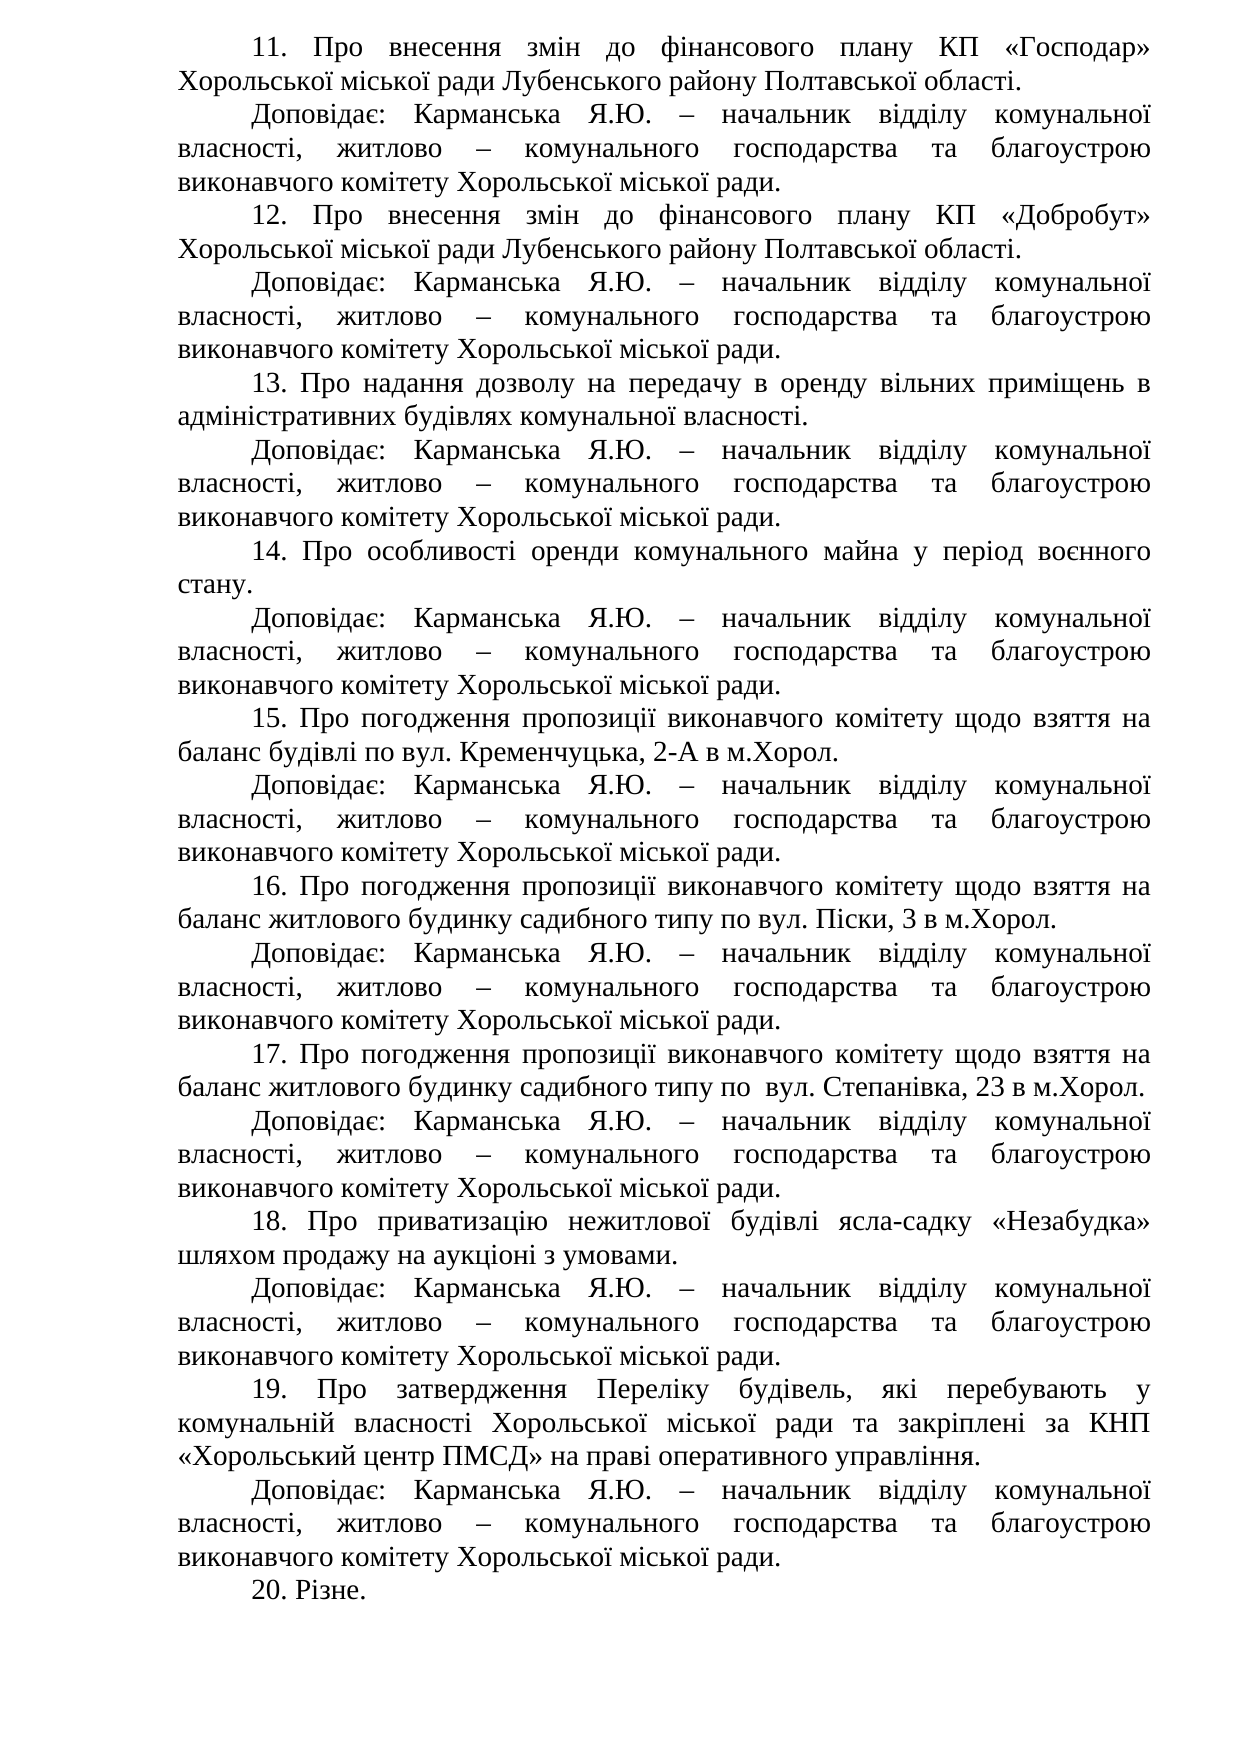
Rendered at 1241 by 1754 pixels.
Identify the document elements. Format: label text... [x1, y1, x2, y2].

text 13. Про надання дозволу на передачу в оренду вільних приміщень в адміністративних будівлях комунальної власності. [177, 365, 1152, 432]
text 12. Про внесення змін до фінансового плану КП «Добробут» Хорольської міської ради Лубенського району Полтавської області. [177, 197, 1152, 264]
text 17. Про погодження пропозиції виконавчого комітету щодо взяття на баланс житлового будинку садибного типу по вул. Степанівка, 23 в м.Хорол. [177, 1036, 1152, 1103]
text 19. Про затвердження Переліку будівель, які перебувають у комунальній власності Хорольської міської ради та закріплені за КНП «Хорольський центр ПМСД» на праві оперативного управління. [177, 1371, 1152, 1472]
text 14. Про особливості оренди комунального майна у період воєнного стану. [177, 533, 1152, 600]
text 15. Про погодження пропозиції виконавчого комітету щодо взяття на баланс будівлі по вул. Кременчуцька, 2-А в м.Хорол. [177, 700, 1152, 767]
text 20. Різне. [177, 1572, 1152, 1606]
text 16. Про погодження пропозиції виконавчого комітету щодо взяття на баланс житлового будинку садибного типу по вул. Піски, 3 в м.Хорол. [177, 868, 1152, 935]
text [177, 97, 1152, 197]
text 11. Про внесення змін до фінансового плану КП «Господар» Хорольської міської ради Лубенського району Полтавської області. [177, 29, 1152, 97]
text 18. Про приватизацію нежитлової будівлі ясла-садку «Незабудка» шляхом продажу на аукціоні з умовами. [177, 1203, 1152, 1271]
